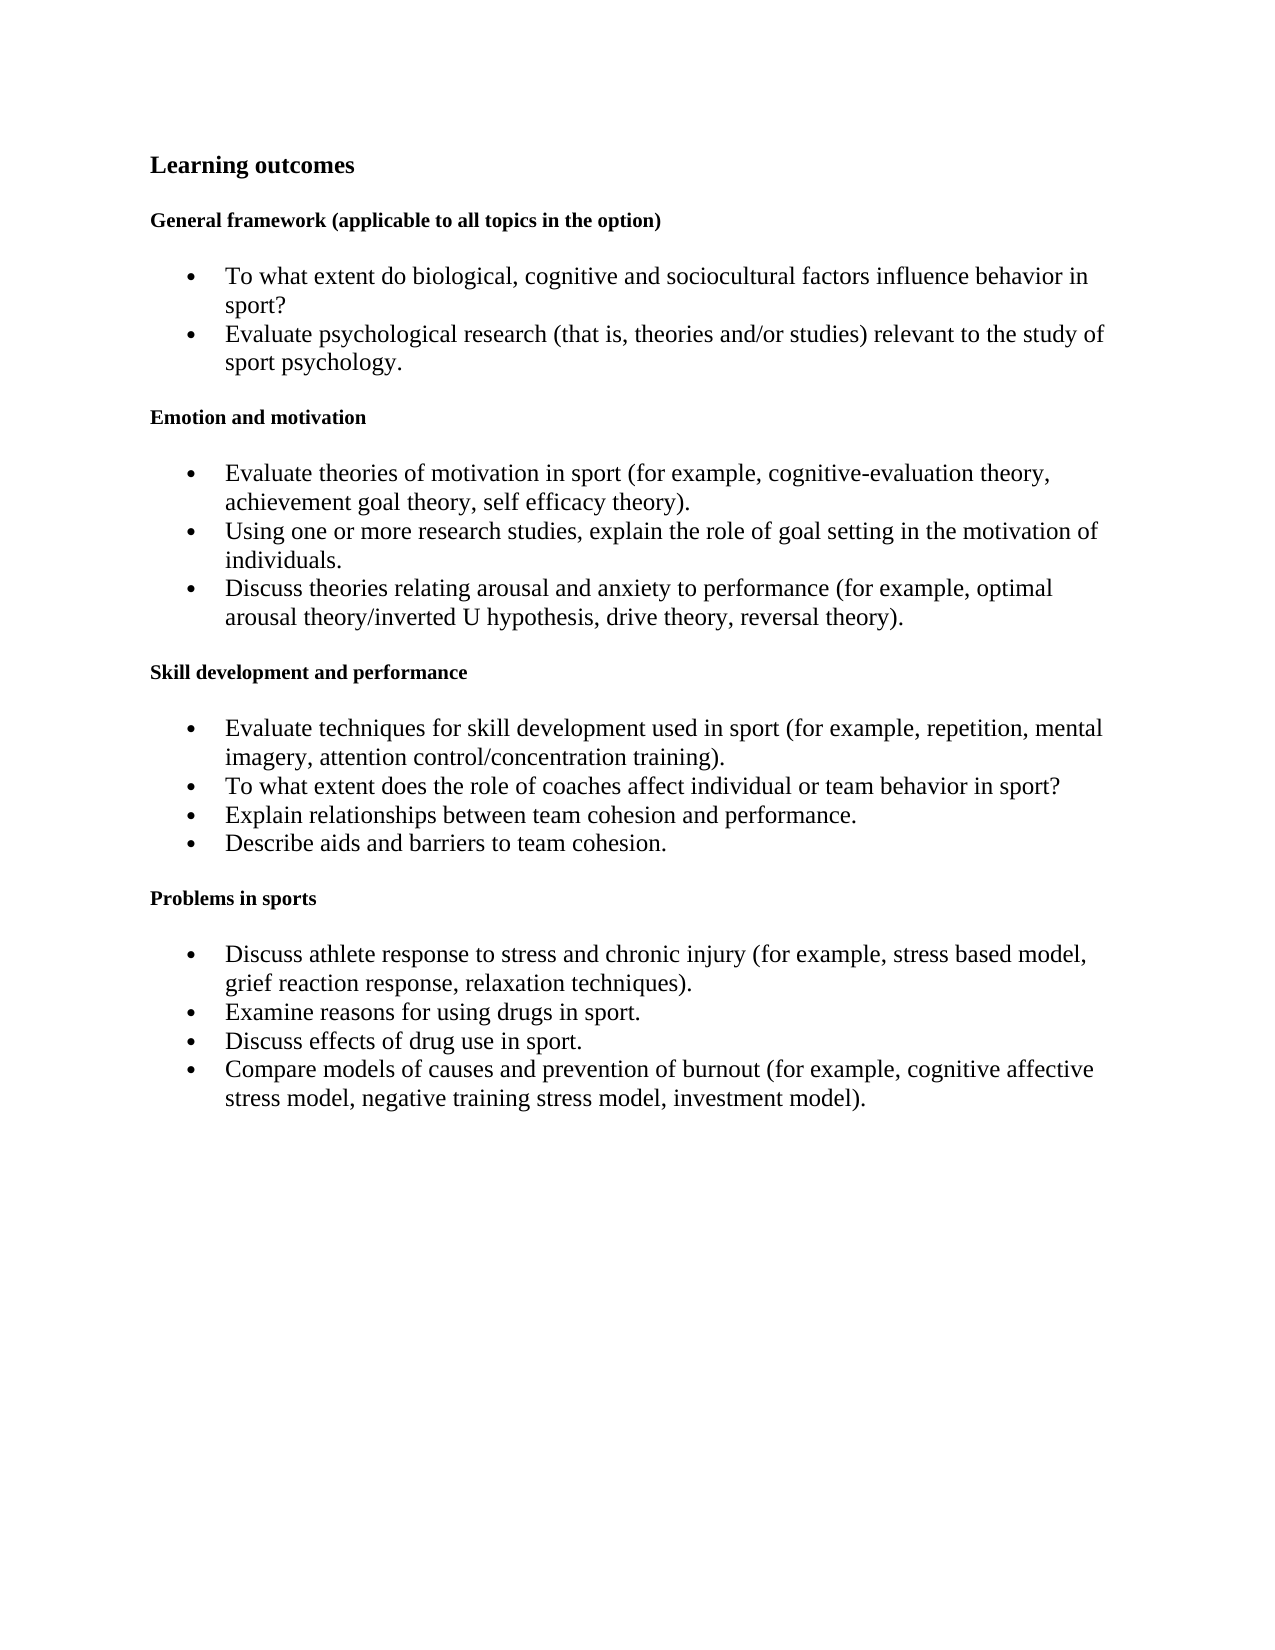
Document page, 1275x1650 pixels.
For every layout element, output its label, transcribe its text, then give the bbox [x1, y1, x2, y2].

list Explain relationships between team cohesion and performance. [187, 800, 1125, 828]
list Discuss theories relating arousal and anxiety to performance (for example, optimal arousal theory/inverted U hypothesis, drive theory, reversal theory). [187, 573, 1125, 631]
list Using one or more research studies, explain the role of goal setting in the motivation of individuals. [187, 516, 1125, 573]
list Discuss effects of drug use in sport. [187, 1026, 1125, 1054]
text Skill development and performance [150, 660, 1125, 684]
list Evaluate theories of motivation in sport (for example, cognitive-evaluation theory, achievement goal theory, self efficacy theory). [187, 458, 1125, 516]
text Emotion and motivation [150, 405, 1125, 429]
list Compare models of causes and prevention of burnout (for example, cognitive affective stress model, negative training stress model, investment model). [187, 1054, 1125, 1112]
list Describe aids and barriers to team cohesion. [187, 828, 1125, 857]
list To what extent does the role of coaches affect individual or team behavior in sport? [187, 771, 1125, 800]
list Discuss athlete response to stress and chronic injury (for example, stress based model, grief reaction response, relaxation techniques). [187, 939, 1125, 997]
list Evaluate psychological research (that is, theories and/or studies) relevant to the study of sport psychology. [187, 319, 1125, 376]
list Examine reasons for using drugs in sport. [187, 997, 1125, 1026]
text General framework (applicable to all topics in the option) [150, 208, 1125, 232]
text Learning outcomes [150, 150, 1125, 179]
list Evaluate techniques for skill development used in sport (for example, repetition, mental imagery, attention control/concentration training). [187, 713, 1125, 771]
text Problems in sports [150, 886, 1125, 910]
list To what extent do biological, cognitive and sociocultural factors influence behavior in sport? [187, 261, 1125, 319]
